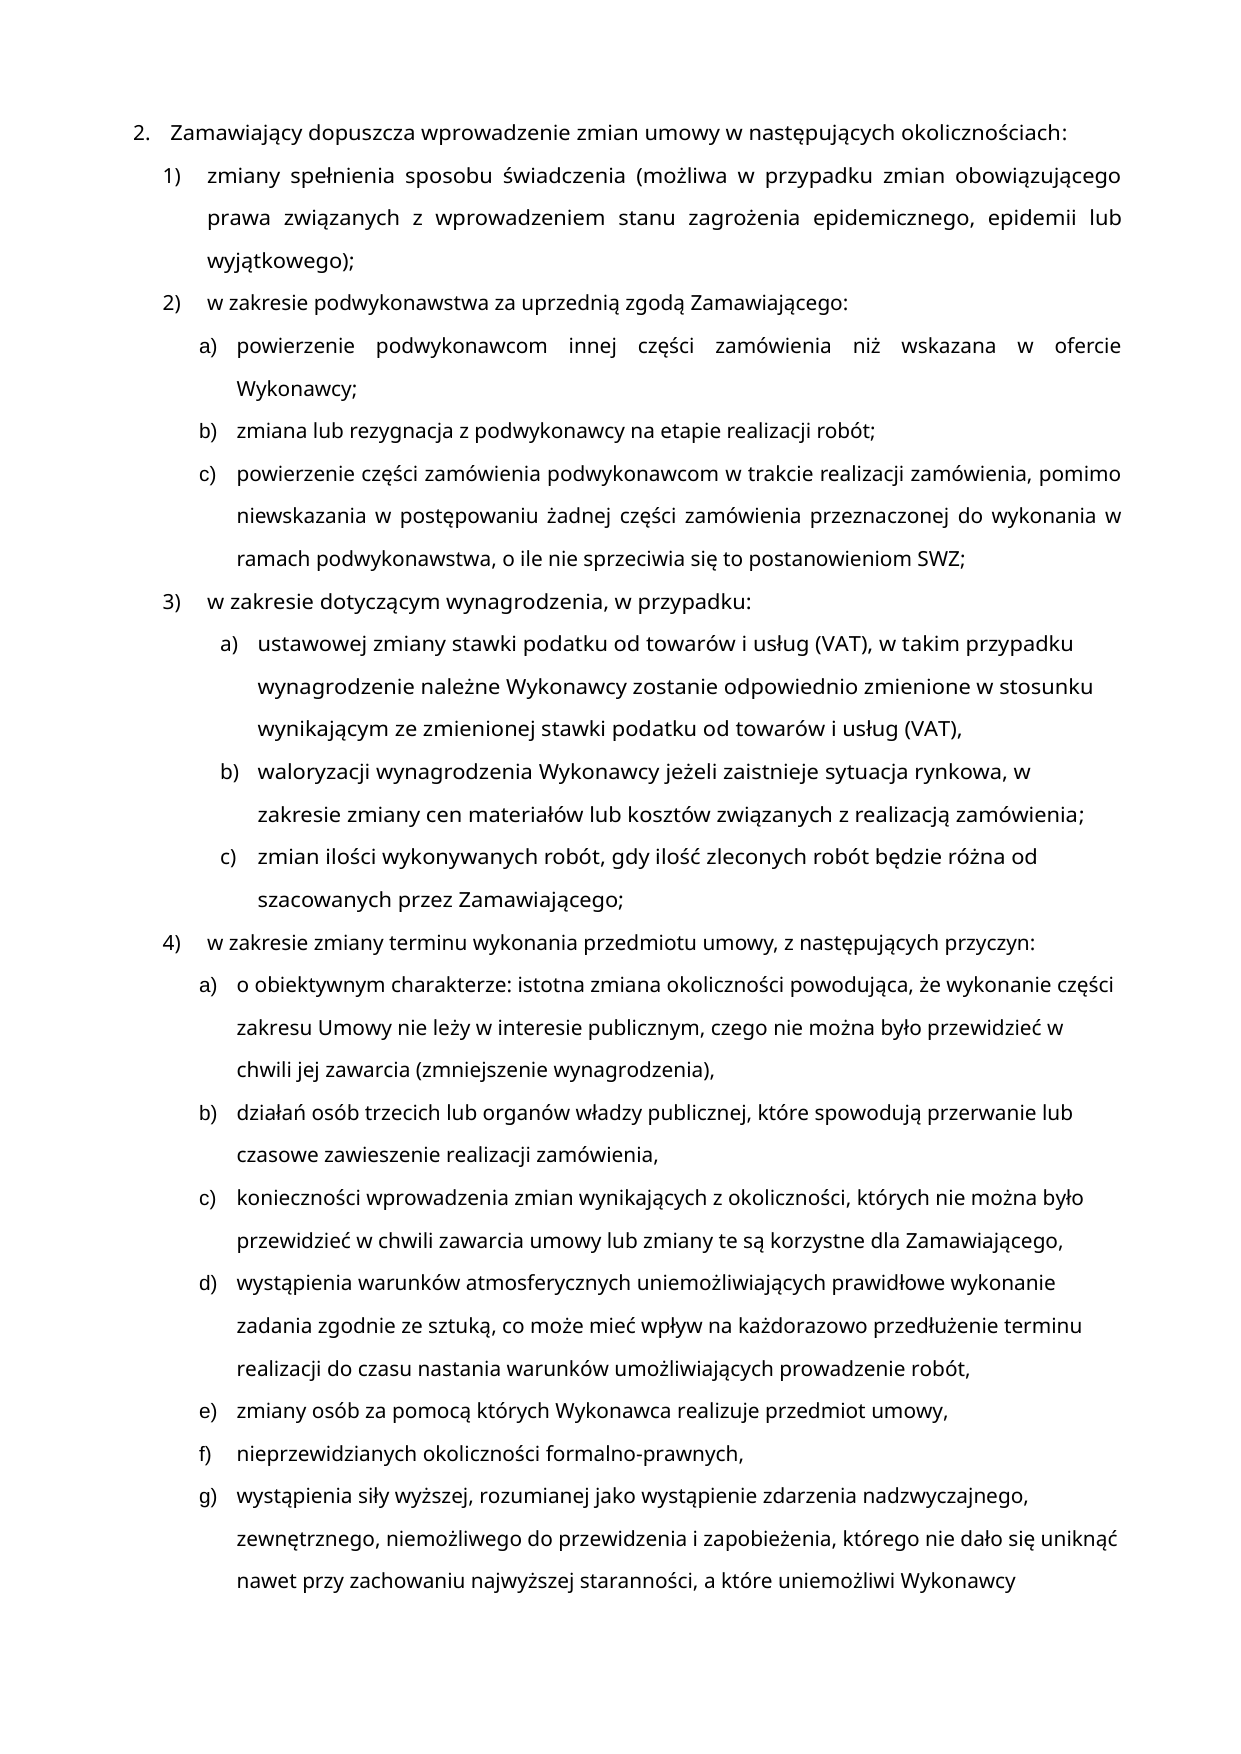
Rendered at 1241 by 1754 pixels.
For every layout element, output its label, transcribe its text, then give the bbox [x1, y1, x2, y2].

list powierzenie podwykonawcom innej części zamówienia niż wskazana w ofercie Wykonawcy; [199, 331, 1122, 402]
list nieprzewidzianych okoliczności formalno-prawnych, [199, 1439, 1122, 1467]
list wystąpienia warunków atmosferycznych uniemożliwiających prawidłowe wykonanie zadania zgodnie ze sztuką, co może mieć wpływ na każdorazowo przedłużenie terminu realizacji do czasu nastania warunków umożliwiających prowadzenie robót, [199, 1268, 1122, 1382]
list zmiany osób za pomocą których Wykonawca realizuje przedmiot umowy, [199, 1396, 1122, 1425]
list ustawowej zmiany stawki podatku od towarów i usług (VAT), w takim przypadku wynagrodzenie należne Wykonawcy zostanie odpowiednio zmienione w stosunku wynikającym ze zmienionej stawki podatku od towarów i usług (VAT), [220, 629, 1110, 743]
list zmian ilości wykonywanych robót, gdy ilość zleconych robót będzie różna od szacowanych przez Zamawiającego; [220, 842, 1110, 913]
list w zakresie dotyczącym wynagrodzenia, w przypadku: [162, 587, 1122, 615]
list w zakresie zmiany terminu wykonania przedmiotu umowy, z następujących przyczyn: [162, 928, 1122, 956]
list Zamawiający dopuszcza wprowadzenie zmian umowy w następujących okolicznościach: [133, 118, 1122, 147]
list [199, 1481, 1122, 1595]
list zmiany spełnienia sposobu świadczenia (możliwa w przypadku zmian obowiązującego prawa związanych z wprowadzeniem stanu zagrożenia epidemicznego, epidemii lub wyjątkowego); [162, 161, 1122, 274]
list waloryzacji wynagrodzenia Wykonawcy jeżeli zaistnieje sytuacja rynkowa, w zakresie zmiany cen materiałów lub kosztów związanych z realizacją zamówienia; [220, 757, 1110, 828]
list powierzenie części zamówienia podwykonawcom w trakcie realizacji zamówienia, pomimo niewskazania w postępowaniu żadnej części zamówienia przeznaczonej do wykonania w ramach podwykonawstwa, o ile nie sprzeciwia się to postanowieniom SWZ; [199, 459, 1122, 573]
list konieczności wprowadzenia zmian wynikających z okoliczności, których nie można było przewidzieć w chwili zawarcia umowy lub zmiany te są korzystne dla Zamawiającego, [199, 1183, 1122, 1254]
list o obiektywnym charakterze: istotna zmiana okoliczności powodująca, że wykonanie części zakresu Umowy nie leży w interesie publicznym, czego nie można było przewidzieć w chwili jej zawarcia (zmniejszenie wynagrodzenia), [199, 970, 1122, 1084]
list działań osób trzecich lub organów władzy publicznej, które spowodują przerwanie lub czasowe zawieszenie realizacji zamówienia, [199, 1098, 1122, 1169]
list zmiana lub rezygnacja z podwykonawcy na etapie realizacji robót; [199, 416, 1122, 445]
list w zakresie podwykonawstwa za uprzednią zgodą Zamawiającego: [162, 288, 1122, 317]
